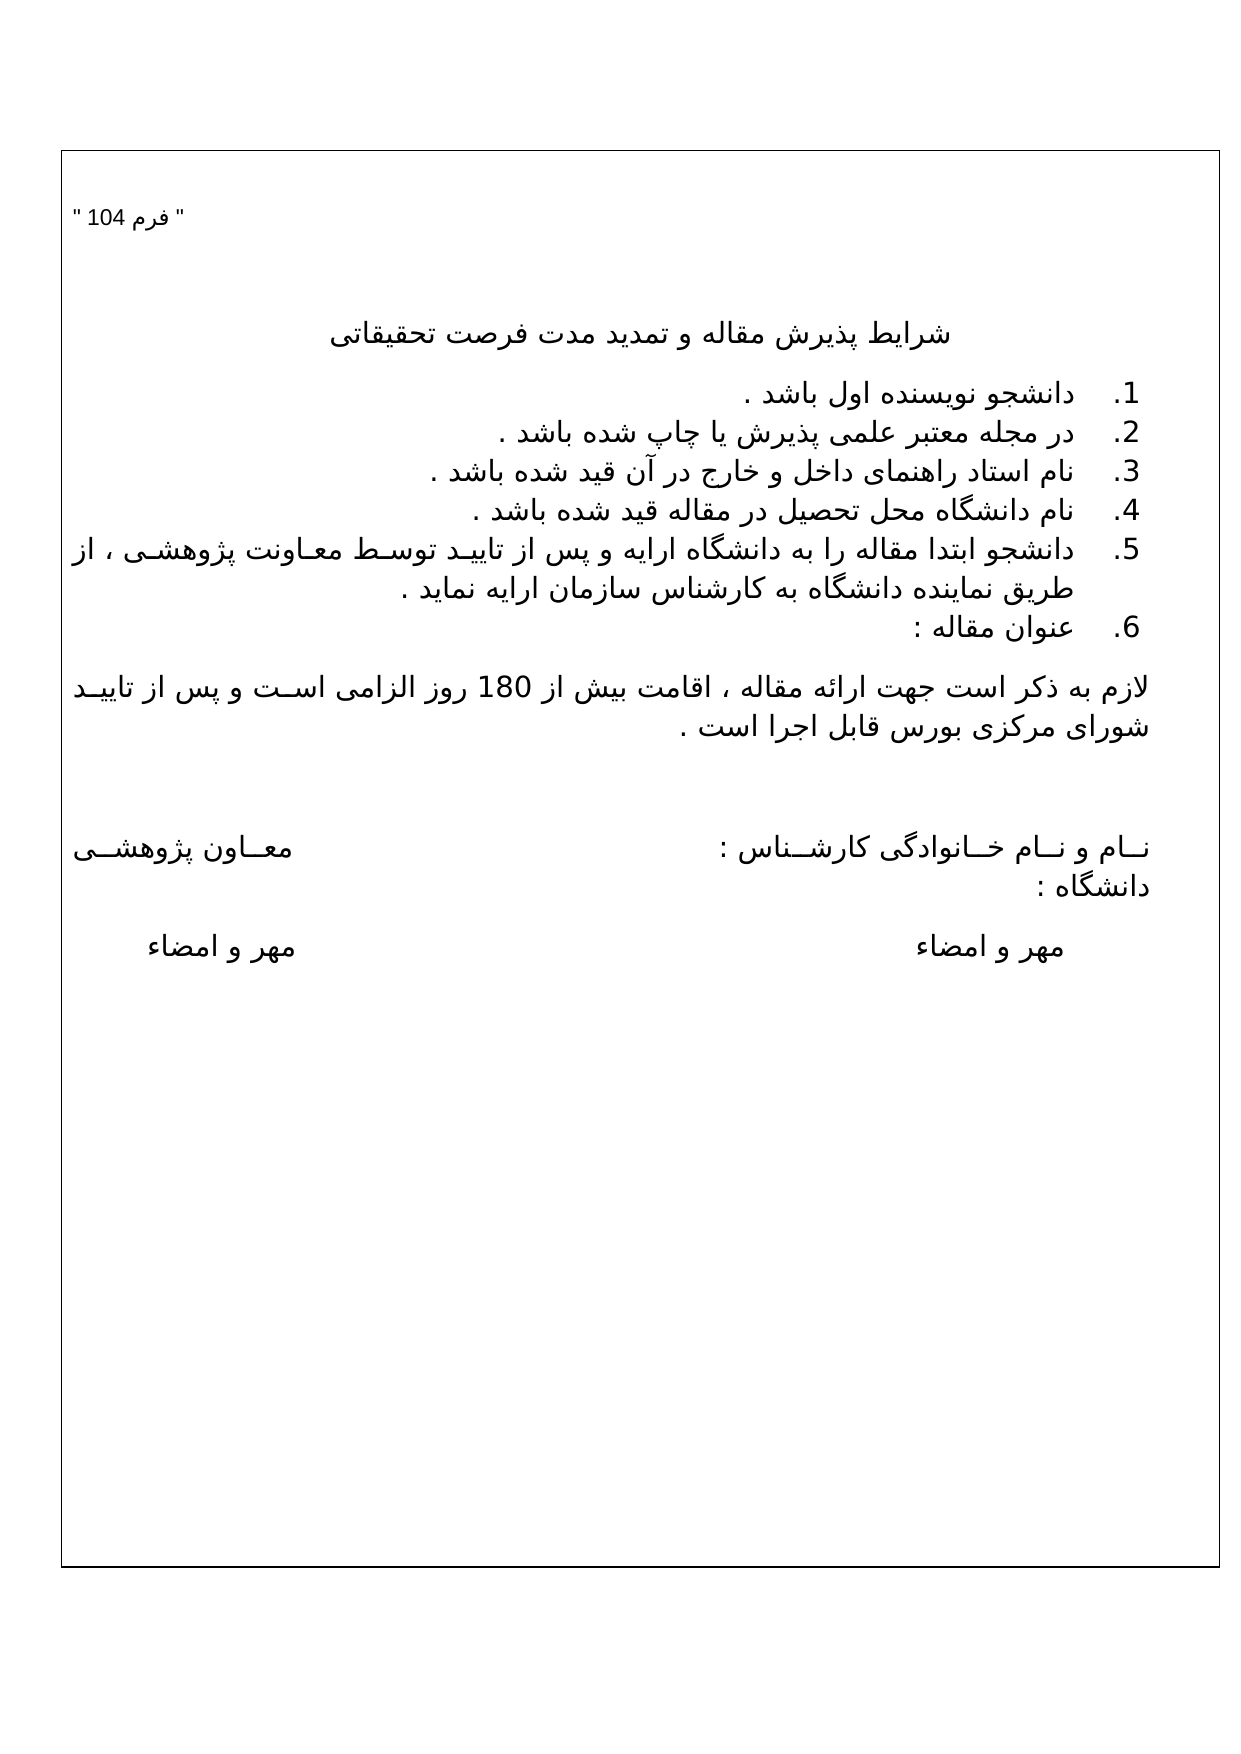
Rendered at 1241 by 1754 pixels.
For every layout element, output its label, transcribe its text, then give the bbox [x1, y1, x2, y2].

table_header " فرم 104 " شرایط پذیرش مقاله و تمدید مدت فرصت تحقیقاتی دانشجو نویسنده اول باشد . در مجله معتبر علمی پذیرش یا چاپ شده باشد . نام استاد راهنمای داخل و خارج در آن قید شده باشد . نام دانشگاه محل تحصیل در مقاله قید شده باشد . دانشجو ابتدا مقاله را به دانشگاه ارایه و پس از تایید توسط معاونت پژوهشی ، از طریق نماینده دانشگاه به کارشناس سازمان ارایه نماید . عنوان مقاله : لازم به ذکر است جهت ارائه مقاله ، اقامت بیش از 180 روز الزامی است و پس از تایید شورای مرکزی بورس قابل اجرا است . نام و نام خانوادگی کارشناس : معاون پژوهشی دانشگاه : مهر و امضاء مهر و امضاء [62, 151, 1219, 1566]
